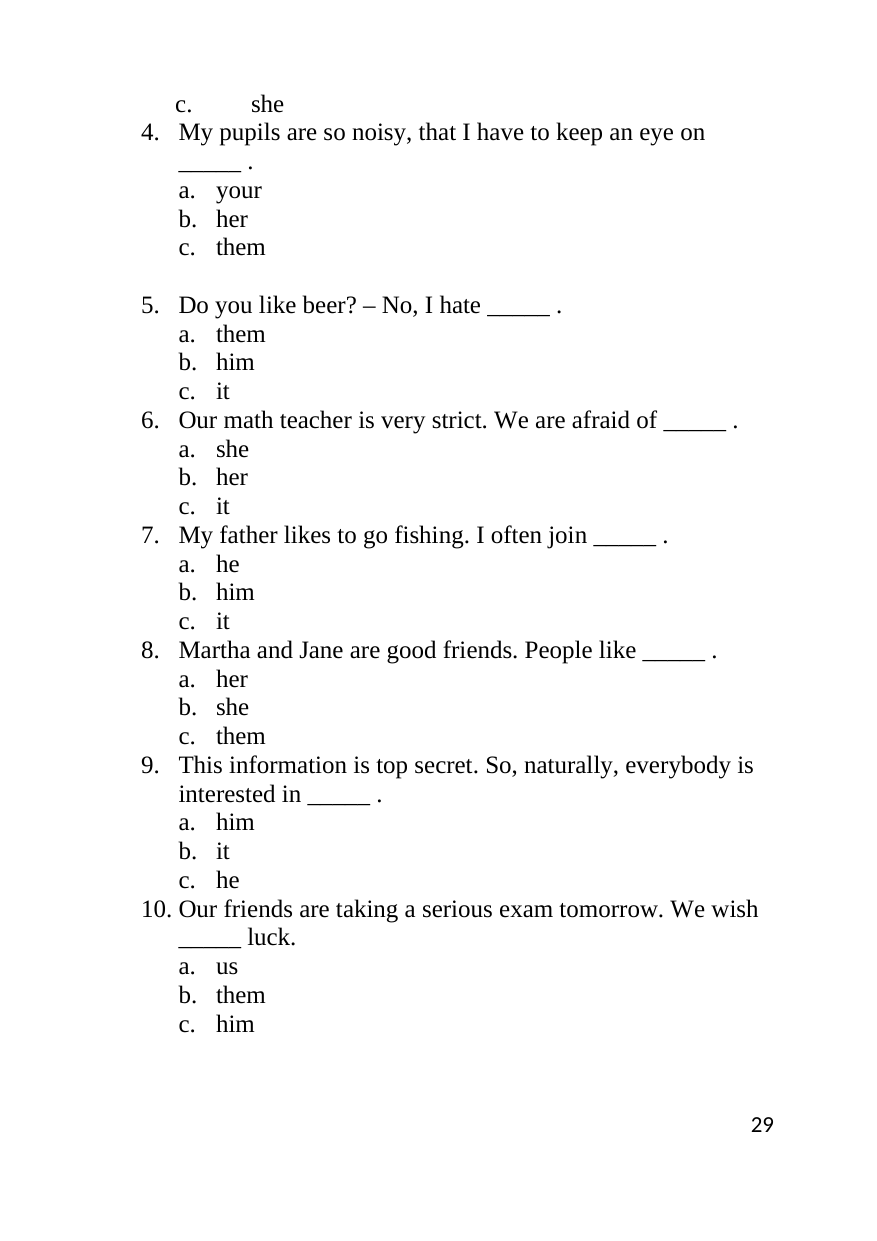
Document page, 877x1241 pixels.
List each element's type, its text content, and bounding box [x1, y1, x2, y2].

list Martha and Jane are good friends. People like _____ . [141, 635, 774, 664]
list them [178, 980, 774, 1009]
list us [178, 951, 774, 980]
list he [178, 549, 774, 577]
list him [178, 577, 774, 606]
list Our friends are taking a serious exam tomorrow. We wish _____ luck. [141, 894, 774, 951]
list My father likes to go fishing. I often join _____ . [141, 520, 774, 549]
list them [178, 721, 774, 750]
list her [178, 462, 774, 491]
list Our math teacher is very strict. We are afraid of _____ . [141, 405, 774, 434]
list her [178, 664, 774, 692]
list she [178, 692, 774, 721]
list them [178, 319, 774, 347]
list he [178, 865, 774, 894]
list she [175, 89, 774, 117]
list him [178, 347, 774, 376]
list it [178, 606, 774, 635]
list This information is top secret. So, naturally, everybody is interested in _____ . [141, 750, 774, 807]
list him [178, 1009, 774, 1037]
list him [178, 807, 774, 836]
list her [178, 204, 774, 232]
list she [178, 434, 774, 462]
list My pupils are so noisy, that I have to keep an eye on _____ . [141, 117, 774, 175]
list it [178, 836, 774, 865]
list it [178, 376, 774, 405]
list Do you like beer? – No, I hate _____ . [141, 290, 774, 319]
list it [178, 491, 774, 520]
list them [178, 232, 774, 290]
list your [178, 175, 774, 204]
